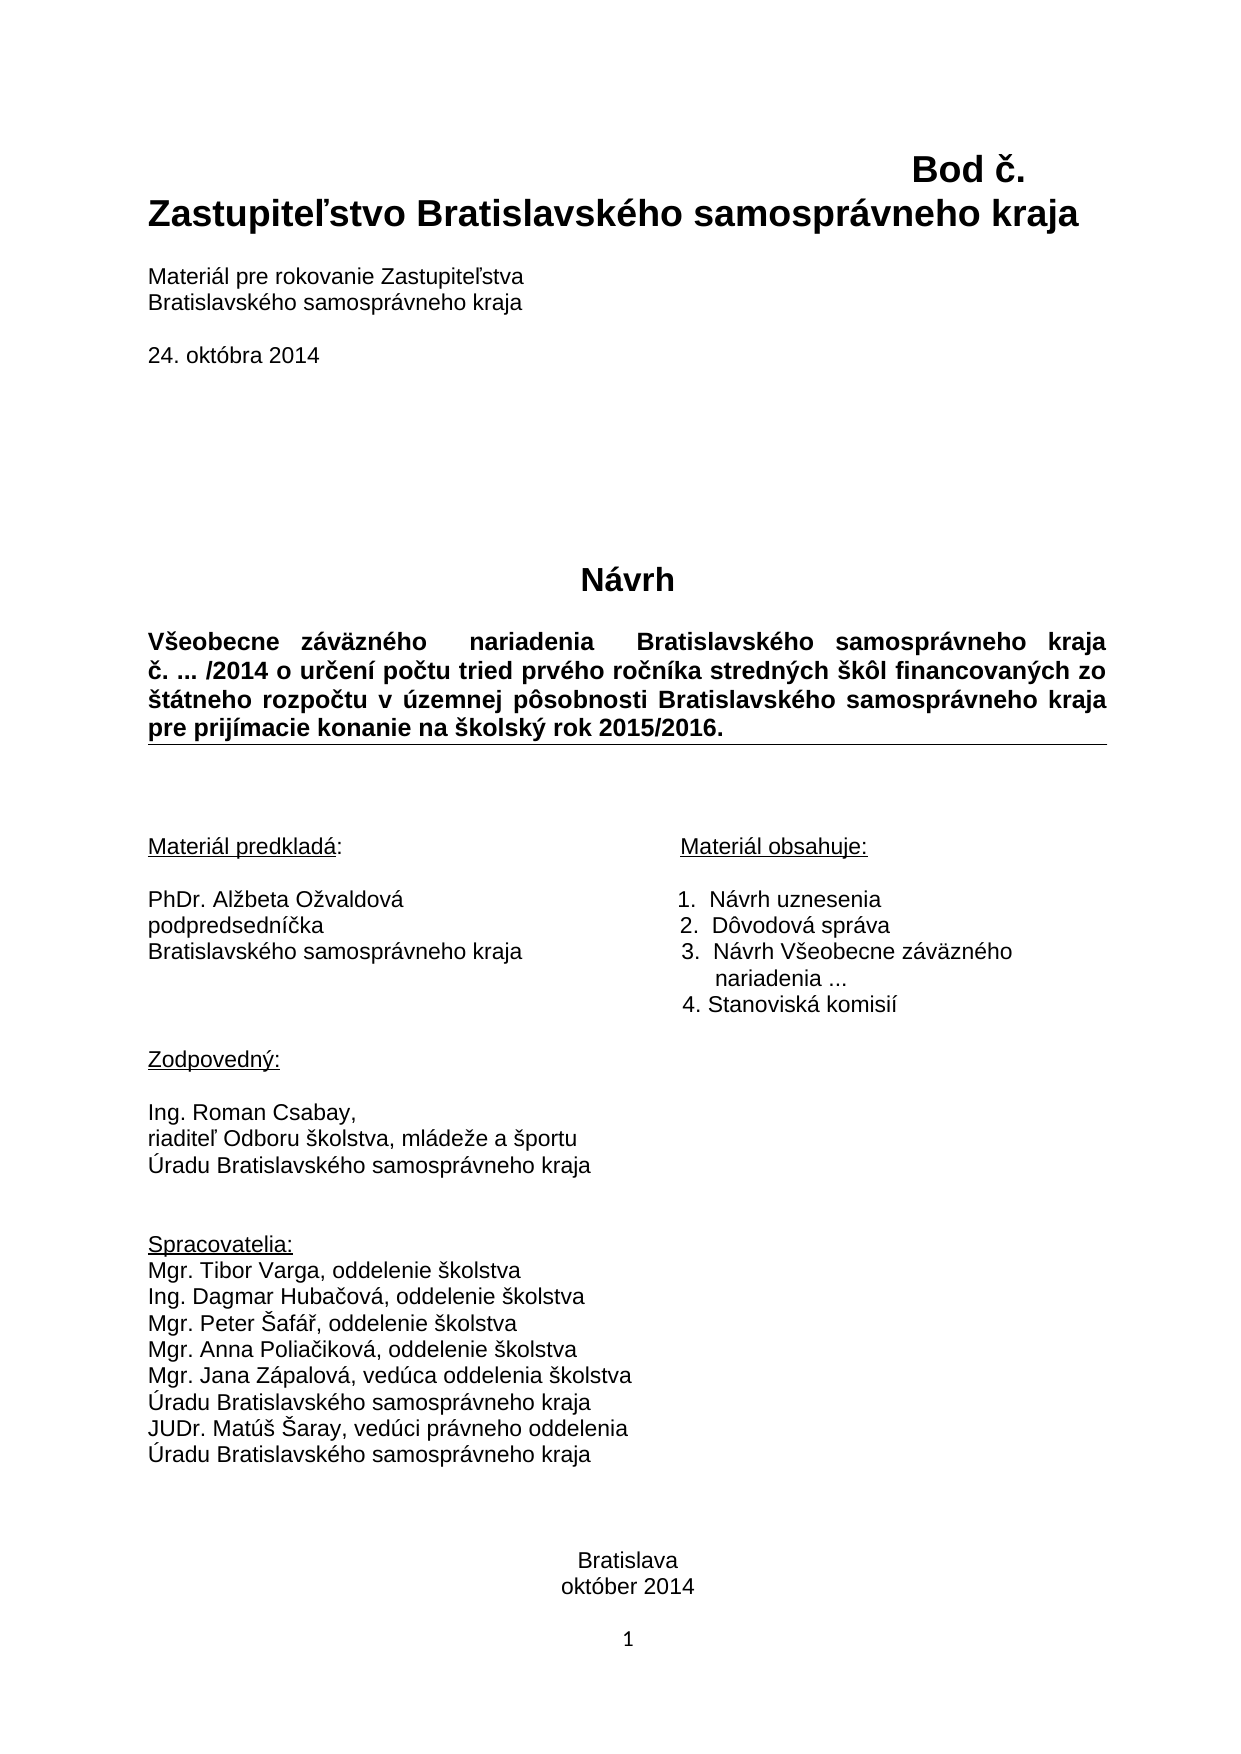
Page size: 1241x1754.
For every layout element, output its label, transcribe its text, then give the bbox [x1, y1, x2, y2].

text Mgr. Peter Šafář, oddelenie školstva [148, 1310, 1107, 1336]
text Bratislavského samosprávneho kraja 3. Návrh Všeobecne záväzného [148, 938, 1107, 965]
text Úradu Bratislavského samosprávneho kraja [148, 1389, 1107, 1415]
text Zodpovedný: [148, 1046, 1107, 1072]
text nariadenia ... [148, 965, 1107, 991]
text Materiál predkladá: Materiál obsahuje: [148, 833, 1107, 859]
text 4. Stanoviská komisií [148, 991, 1107, 1017]
text Spracovatelia: [148, 1231, 1107, 1257]
text Ing. Roman Csabay, [148, 1099, 1107, 1125]
text Zastupiteľstvo Bratislavského samosprávneho kraja [148, 191, 1107, 234]
text Úradu Bratislavského samosprávneho kraja [148, 1441, 1107, 1468]
text Mgr. Jana Zápalová, vedúca oddelenia školstva [148, 1362, 1107, 1389]
text Materiál pre rokovanie Zastupiteľstva [148, 263, 1107, 289]
text október 2014 [148, 1573, 1107, 1599]
text Bod č. [148, 148, 1107, 191]
text Ing. Dagmar Hubačová, oddelenie školstva [148, 1283, 1107, 1310]
text riaditeľ Odboru školstva, mládeže a športu [148, 1125, 1107, 1152]
text Mgr. Tibor Varga, oddelenie školstva [148, 1257, 1107, 1283]
text Návrh [148, 560, 1107, 598]
text Všeobecne záväzného nariadenia Bratislavského samosprávneho kraja č. ... /2014 o určení počtu tried prvého ročníka stredných škôl financovaných zo štátneho rozpočtu v územnej pôsobnosti Bratislavského samosprávneho kraja pre prijímacie konanie na školský rok 2015/2016. [148, 627, 1107, 744]
text 24. októbra 2014 [148, 342, 1107, 368]
text PhDr. Alžbeta Ožvaldová 1. Návrh uznesenia [148, 886, 1107, 912]
text podpredsedníčka 2. Dôvodová správa [148, 912, 1107, 938]
text Úradu Bratislavského samosprávneho kraja [148, 1152, 1107, 1178]
text Bratislavského samosprávneho kraja [148, 289, 1107, 315]
text Bratislava [148, 1547, 1107, 1573]
text Mgr. Anna Poliačiková, oddelenie školstva [148, 1336, 1107, 1362]
text JUDr. Matúš Šaray, vedúci právneho oddelenia [148, 1415, 1107, 1441]
